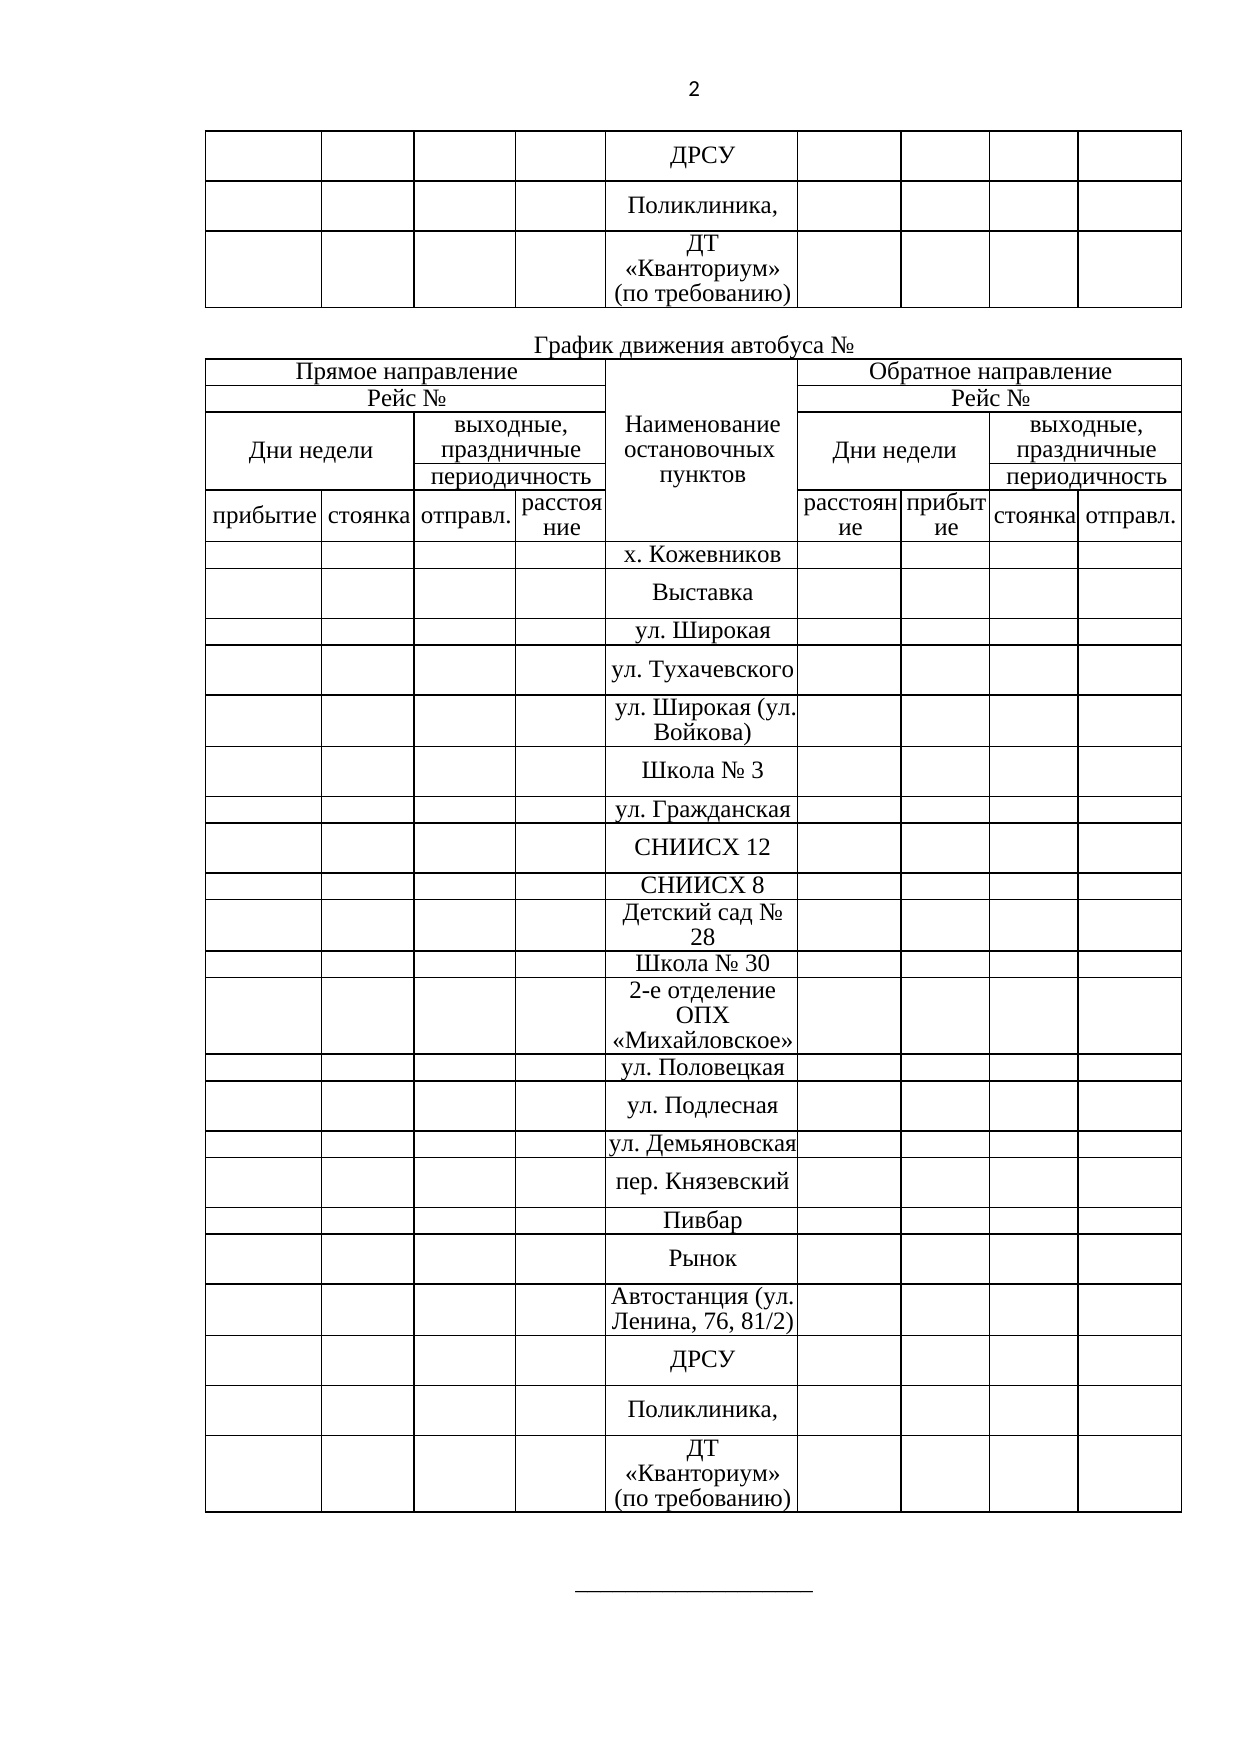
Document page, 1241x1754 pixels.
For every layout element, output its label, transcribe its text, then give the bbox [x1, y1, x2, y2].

table_cell 2-е отделение ОПХ «Михайловское» [606, 978, 797, 1053]
table_cell [902, 1235, 989, 1283]
table_cell [798, 619, 900, 644]
table_cell [206, 1132, 321, 1156]
table_cell Школа № 30 [606, 952, 797, 977]
table_cell [1079, 900, 1181, 950]
table_cell [1079, 747, 1181, 796]
table_cell [415, 646, 515, 694]
table_cell [1079, 182, 1181, 230]
table_cell [990, 182, 1077, 230]
table_cell [798, 1055, 900, 1080]
table_cell [798, 1235, 900, 1283]
table_cell [516, 747, 605, 796]
table_cell [798, 952, 900, 977]
table_cell [798, 824, 900, 872]
table_cell [902, 182, 989, 230]
table_cell [415, 1208, 515, 1233]
table_cell [415, 952, 515, 977]
table_cell [902, 1208, 989, 1233]
table_cell [990, 646, 1077, 694]
table_cell [1079, 1235, 1181, 1283]
table_cell [516, 978, 605, 1053]
table_cell [902, 747, 989, 796]
table_cell [206, 646, 321, 694]
table_cell [322, 824, 413, 872]
table_cell [516, 1158, 605, 1206]
table_cell Школа № 3 [606, 747, 797, 796]
table_cell [1079, 797, 1181, 822]
table_cell [902, 1336, 989, 1384]
table_cell СНИИСХ 12 [606, 824, 797, 872]
table_cell [902, 569, 989, 617]
table_cell [415, 542, 515, 567]
table_cell [415, 1336, 515, 1384]
table_cell [415, 824, 515, 872]
table_cell [990, 1158, 1077, 1206]
table_cell [322, 1285, 413, 1334]
table_cell Поликлиника, [606, 182, 797, 230]
table_cell [322, 900, 413, 950]
table_cell [1079, 1386, 1181, 1434]
table_cell [322, 1208, 413, 1233]
table_cell [1079, 646, 1181, 694]
table_header Наименование остановочных пунктов [606, 360, 797, 541]
table_cell ул. Широкая [606, 619, 797, 644]
table_cell пер. Князевский [606, 1158, 797, 1206]
table_cell [206, 747, 321, 796]
table_cell ДРСУ [606, 1336, 797, 1384]
table_cell [798, 1285, 900, 1334]
table_cell [798, 874, 900, 899]
table_cell ДТ «Кванториум» (по требованию) [606, 232, 797, 306]
table_cell ул. Демьяновская [606, 1132, 797, 1156]
table_cell [902, 1436, 989, 1511]
table_cell [415, 1055, 515, 1080]
table_cell [516, 1386, 605, 1434]
table_cell [415, 978, 515, 1053]
table_cell [516, 1336, 605, 1384]
table_cell [798, 569, 900, 617]
table_cell прибытие [206, 491, 321, 541]
table_cell [516, 619, 605, 644]
table_cell [990, 232, 1077, 306]
table_cell [1079, 1436, 1181, 1511]
table_cell [206, 1158, 321, 1206]
table_cell ул. Подлесная [606, 1082, 797, 1130]
table_cell отправл. [1079, 491, 1181, 541]
text ___________________ [207, 1566, 1181, 1595]
table_cell [415, 1436, 515, 1511]
table_cell [902, 542, 989, 567]
table_cell [990, 1436, 1077, 1511]
table_cell [206, 1336, 321, 1384]
table_cell [990, 132, 1077, 180]
table_cell [206, 1235, 321, 1283]
table_cell [415, 1386, 515, 1434]
table_cell [322, 747, 413, 796]
table_cell [516, 1235, 605, 1283]
table_cell [206, 542, 321, 567]
table_cell [516, 182, 605, 230]
table_cell [415, 619, 515, 644]
table_cell [1079, 1336, 1181, 1384]
table_cell [798, 1132, 900, 1156]
table_cell [990, 747, 1077, 796]
table_cell [206, 619, 321, 644]
table_cell [990, 1285, 1077, 1334]
table_cell [415, 132, 515, 180]
table_cell [902, 824, 989, 872]
table_cell х. Кожевников [606, 542, 797, 567]
table_cell [322, 569, 413, 617]
table_cell [902, 1158, 989, 1206]
table_cell [322, 646, 413, 694]
table_cell [798, 797, 900, 822]
table_cell [322, 952, 413, 977]
table_cell Выставка [606, 569, 797, 617]
table_cell [415, 1158, 515, 1206]
table_cell [798, 1336, 900, 1384]
table_cell Дни недели [798, 413, 989, 489]
table_cell [415, 1285, 515, 1334]
table_cell [206, 978, 321, 1053]
table_cell [1079, 824, 1181, 872]
table_cell [206, 952, 321, 977]
table_cell [415, 900, 515, 950]
table_cell [516, 1055, 605, 1080]
table_cell ДРСУ [606, 132, 797, 180]
table_cell Дни недели [206, 413, 413, 489]
table_cell [415, 232, 515, 306]
table_cell [902, 978, 989, 1053]
table_cell ул. Половецкая [606, 1055, 797, 1080]
table_cell [798, 182, 900, 230]
table_cell [990, 542, 1077, 567]
table_cell [1079, 619, 1181, 644]
table_cell [322, 1235, 413, 1283]
table_cell [798, 1158, 900, 1206]
table_cell [516, 646, 605, 694]
table_cell [798, 900, 900, 950]
table_cell расстояние [516, 491, 605, 541]
table_cell [798, 232, 900, 306]
table_cell [990, 797, 1077, 822]
table_cell [798, 646, 900, 694]
table_cell [990, 952, 1077, 977]
table_cell [516, 1285, 605, 1334]
table_cell [322, 1436, 413, 1511]
table_cell Пивбар [606, 1208, 797, 1233]
table_cell стоянка [990, 491, 1077, 541]
table_cell [902, 696, 989, 746]
table_cell [1079, 569, 1181, 617]
table_cell Рынок [606, 1235, 797, 1283]
table_cell [322, 1082, 413, 1130]
table_cell выходные, праздничные [990, 413, 1181, 463]
table_cell [990, 1132, 1077, 1156]
table_cell [1079, 978, 1181, 1053]
table_cell [798, 978, 900, 1053]
table_cell [990, 874, 1077, 899]
table_cell [902, 132, 989, 180]
table_cell [516, 1208, 605, 1233]
table_cell Рейс № [206, 386, 605, 411]
table_cell [902, 900, 989, 950]
table_cell [206, 1285, 321, 1334]
table_cell ул. Гражданская [606, 797, 797, 822]
table_cell выходные, праздничные [415, 413, 605, 463]
table_cell [322, 797, 413, 822]
table_cell [516, 797, 605, 822]
table_cell [902, 874, 989, 899]
table_cell [206, 1082, 321, 1130]
table_cell [516, 824, 605, 872]
table_cell [798, 696, 900, 746]
table_cell [206, 1208, 321, 1233]
table_cell ДТ «Кванториум» (по требованию) [606, 1436, 797, 1511]
table_cell [1079, 1285, 1181, 1334]
table_cell [516, 1082, 605, 1130]
table_cell [1079, 232, 1181, 306]
table_cell [415, 874, 515, 899]
table_cell [322, 542, 413, 567]
table_cell Автостанция (ул. Ленина, 76, 81/2) [606, 1285, 797, 1334]
table_cell [206, 900, 321, 950]
table_cell [902, 1386, 989, 1434]
table_cell [902, 619, 989, 644]
table_cell СНИИСХ 8 [606, 874, 797, 899]
table_cell [516, 900, 605, 950]
table_header Обратное направление [798, 360, 1181, 384]
table_cell отправл. [415, 491, 515, 541]
table_cell [1079, 952, 1181, 977]
table_cell [798, 542, 900, 567]
table_cell [206, 874, 321, 899]
table_cell [902, 797, 989, 822]
table_cell ул. Тухачевского [606, 646, 797, 694]
table_cell [206, 797, 321, 822]
table_cell периодичность [990, 464, 1181, 489]
table_cell [206, 1055, 321, 1080]
table_cell [516, 874, 605, 899]
table_cell [322, 1158, 413, 1206]
table_cell [415, 696, 515, 746]
table_cell [798, 1436, 900, 1511]
table_cell [516, 569, 605, 617]
table_cell [206, 569, 321, 617]
table_cell [990, 619, 1077, 644]
table_cell [415, 1132, 515, 1156]
table_cell [902, 232, 989, 306]
table_cell [1079, 874, 1181, 899]
table_cell [990, 1336, 1077, 1384]
table_cell расстояние [798, 491, 900, 541]
table_cell [902, 1132, 989, 1156]
table_cell [206, 696, 321, 746]
table_cell [415, 182, 515, 230]
table_cell [902, 646, 989, 694]
table_cell [902, 1285, 989, 1334]
table_cell [415, 747, 515, 796]
table_cell [990, 1208, 1077, 1233]
table_cell [322, 1132, 413, 1156]
text График движения автобуса № [207, 333, 1181, 358]
table_cell [798, 1208, 900, 1233]
table_cell периодичность [415, 464, 605, 489]
table_cell [1079, 1132, 1181, 1156]
table_cell [990, 1386, 1077, 1434]
table_cell [1079, 1082, 1181, 1130]
table_cell [206, 1436, 321, 1511]
table_cell [1079, 132, 1181, 180]
table_cell [206, 132, 321, 180]
table_cell [1079, 696, 1181, 746]
table_cell прибытие [902, 491, 989, 541]
table_cell [415, 1082, 515, 1130]
table_cell стоянка [322, 491, 413, 541]
table_cell [206, 232, 321, 306]
table_cell [902, 1082, 989, 1130]
table_cell [322, 1386, 413, 1434]
table_cell [1079, 1158, 1181, 1206]
table_cell [990, 824, 1077, 872]
table_cell [206, 824, 321, 872]
table_cell [206, 1386, 321, 1434]
table_cell [1079, 1055, 1181, 1080]
table_cell [516, 542, 605, 567]
table_cell [516, 132, 605, 180]
table_cell [798, 132, 900, 180]
table_cell [322, 619, 413, 644]
table_cell [516, 1436, 605, 1511]
table_cell [516, 696, 605, 746]
table_cell [990, 900, 1077, 950]
table_cell [415, 797, 515, 822]
table_cell [206, 182, 321, 230]
table_cell [322, 1055, 413, 1080]
table_cell [516, 1132, 605, 1156]
table_cell [1079, 1208, 1181, 1233]
table_cell Детский сад № 28 [606, 900, 797, 950]
table_cell [990, 569, 1077, 617]
table_cell [322, 874, 413, 899]
table_cell [798, 747, 900, 796]
table_cell Рейс № [798, 386, 1181, 411]
table_cell [902, 952, 989, 977]
table_cell [415, 569, 515, 617]
table_cell [322, 696, 413, 746]
table_cell [798, 1082, 900, 1130]
table_cell [415, 1235, 515, 1283]
table_cell [516, 232, 605, 306]
table_cell [798, 1386, 900, 1434]
table_cell [902, 1055, 989, 1080]
table_cell [322, 132, 413, 180]
table_cell [990, 978, 1077, 1053]
table_cell [322, 232, 413, 306]
table_cell [516, 952, 605, 977]
table_cell [990, 696, 1077, 746]
table_cell [990, 1055, 1077, 1080]
table_cell [990, 1235, 1077, 1283]
table_cell [990, 1082, 1077, 1130]
table_header Прямое направление [206, 360, 605, 384]
table_cell [322, 978, 413, 1053]
table_cell ул. Широкая (ул. Войкова) [606, 696, 797, 746]
table_cell [322, 182, 413, 230]
table_cell Поликлиника, [606, 1386, 797, 1434]
table_cell [1079, 542, 1181, 567]
table_cell [322, 1336, 413, 1384]
